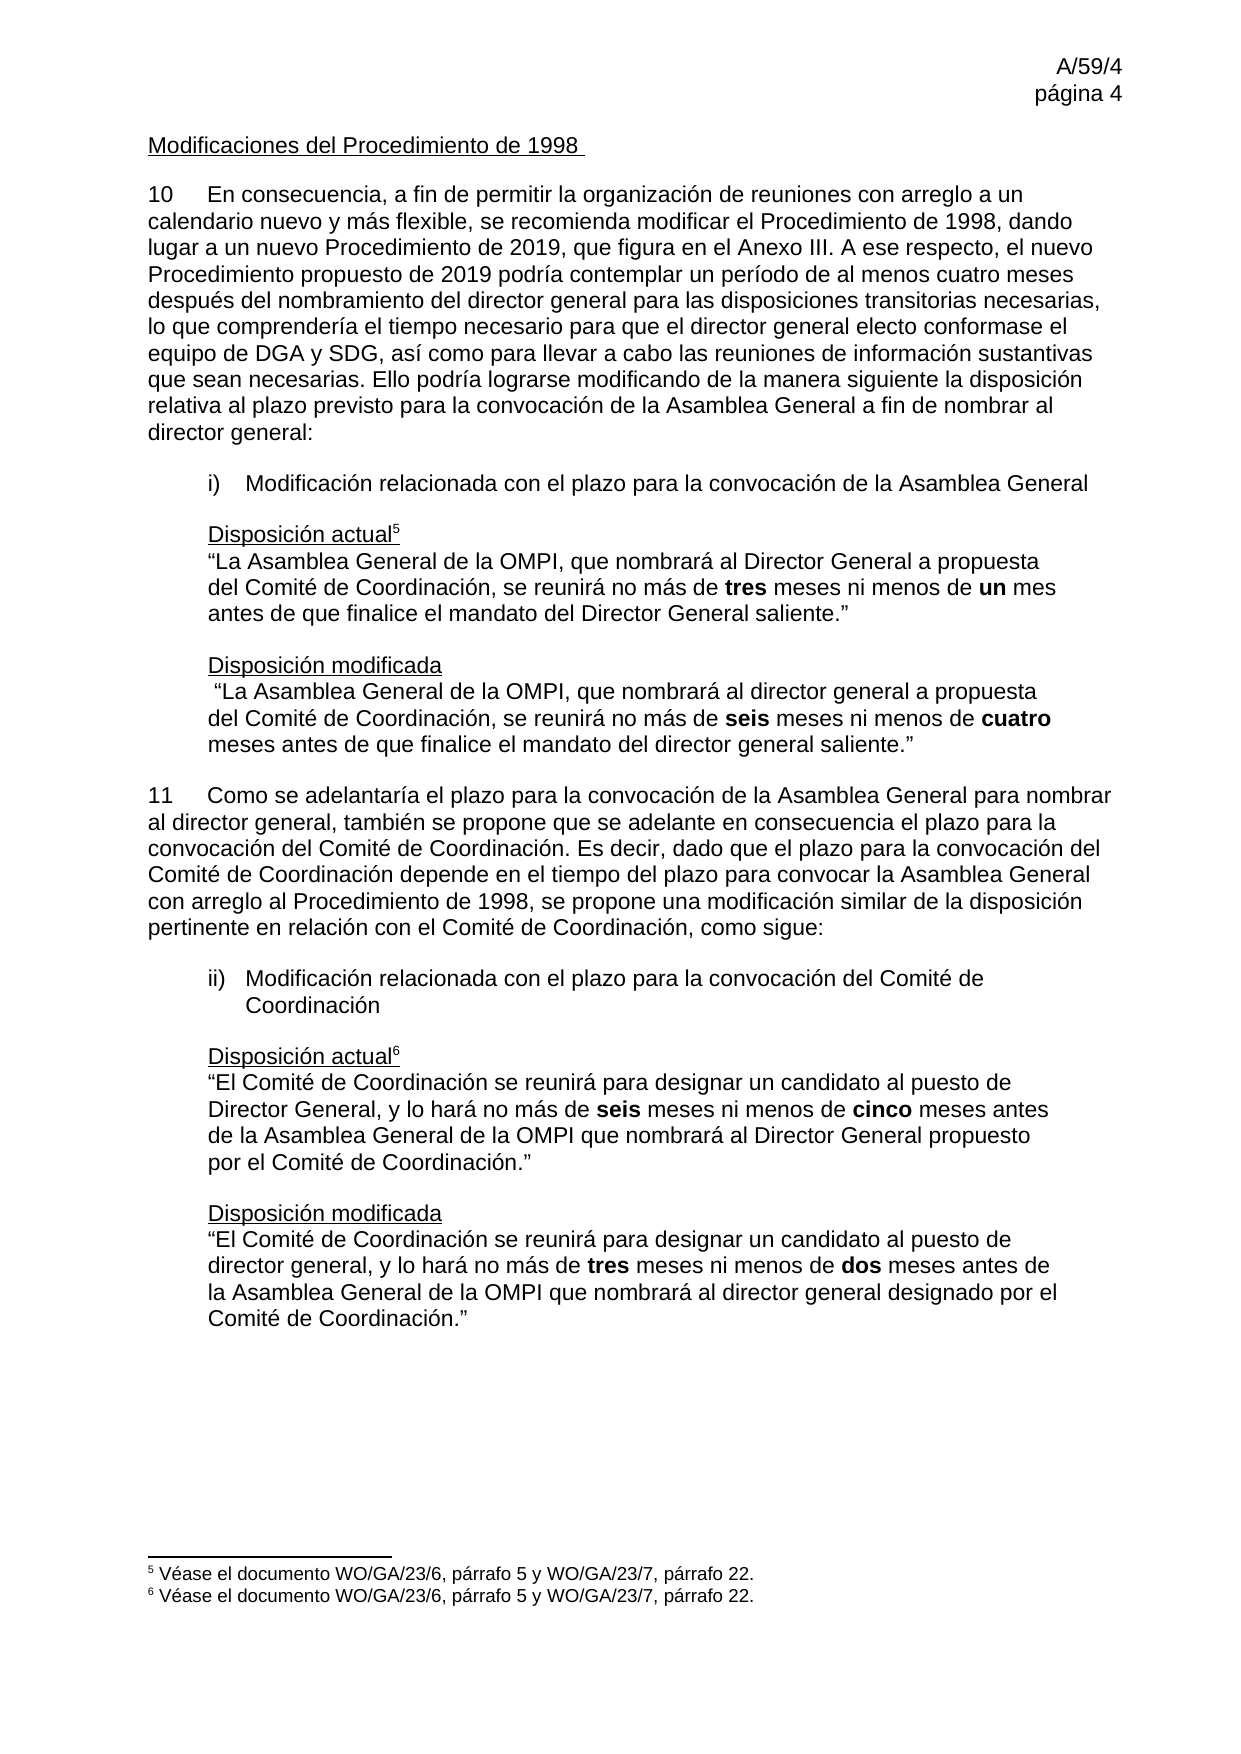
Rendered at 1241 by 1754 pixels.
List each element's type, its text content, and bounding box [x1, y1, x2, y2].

text Disposición actual [208, 521, 1122, 548]
text “El Comité de Coordinación se reunirá para designar un candidato al puesto de director general, y lo hará no más de tres meses ni menos de dos meses antes de la Asamblea General de la OMPI que nombrará al director general designado por el Comité de Coordinación.” [208, 1226, 1062, 1332]
text Disposición actual [208, 1043, 1122, 1069]
text Como se adelantaría el plazo para la convocación de la Asamblea General para nombrar al director general, también se propone que se adelante en consecuencia el plazo para la convocación del Comité de Coordinación. Es decir, dado que el plazo para la convocación del Comité de Coordinación depende en el tiempo del plazo para convocar la Asamblea General con arreglo al Procedimiento de 1998, se propone una modificación similar de la disposición pertinente en relación con el Comité de Coordinación, como sigue: [148, 782, 1122, 940]
text En consecuencia, a fin de permitir la organización de reuniones con arreglo a un calendario nuevo y más flexible, se recomienda modificar el Procedimiento de 1998, dando lugar a un nuevo Procedimiento de 2019, que figura en el Anexo III. A ese respecto, el nuevo Procedimiento propuesto de 2019 podría contemplar un período de al menos cuatro meses después del nombramiento del director general para las disposiciones transitorias necesarias, lo que comprendería el tiempo necesario para que el director general electo conformase el equipo de DGA y SDG, así como para llevar a cabo las reuniones de información sustantivas que sean necesarias. Ello podría lograrse modificando de la manera siguiente la disposición relativa al plazo previsto para la convocación de la Asamblea General a fin de nombrar al director general: [148, 181, 1122, 445]
text “La Asamblea General de la OMPI, que nombrará al director general a propuesta del Comité de Coordinación, se reunirá no más de seis meses ni menos de cuatro meses antes de que finalice el mandato del director general saliente.” [208, 678, 1062, 757]
list Modificación relacionada con el plazo para la convocación de la Asamblea General [208, 470, 1122, 496]
subtitle Modificaciones del Procedimiento de 1998 [148, 132, 1122, 158]
text Modificación relacionada con el plazo para la convocación del Comité de Coordinación [208, 965, 1122, 1018]
text Disposición modificada [208, 1200, 1122, 1226]
text “La Asamblea General de la OMPI, que nombrará al Director General a propuesta del Comité de Coordinación, se reunirá no más de tres meses ni menos de un mes antes de que finalice el mandato del Director General saliente.” [208, 548, 1062, 627]
text “El Comité de Coordinación se reunirá para designar un candidato al puesto de Director General, y lo hará no más de seis meses ni menos de cinco meses antes de la Asamblea General de la OMPI que nombrará al Director General propuesto por el Comité de Coordinación.” [208, 1069, 1062, 1175]
text Disposición modificada [208, 652, 1122, 678]
